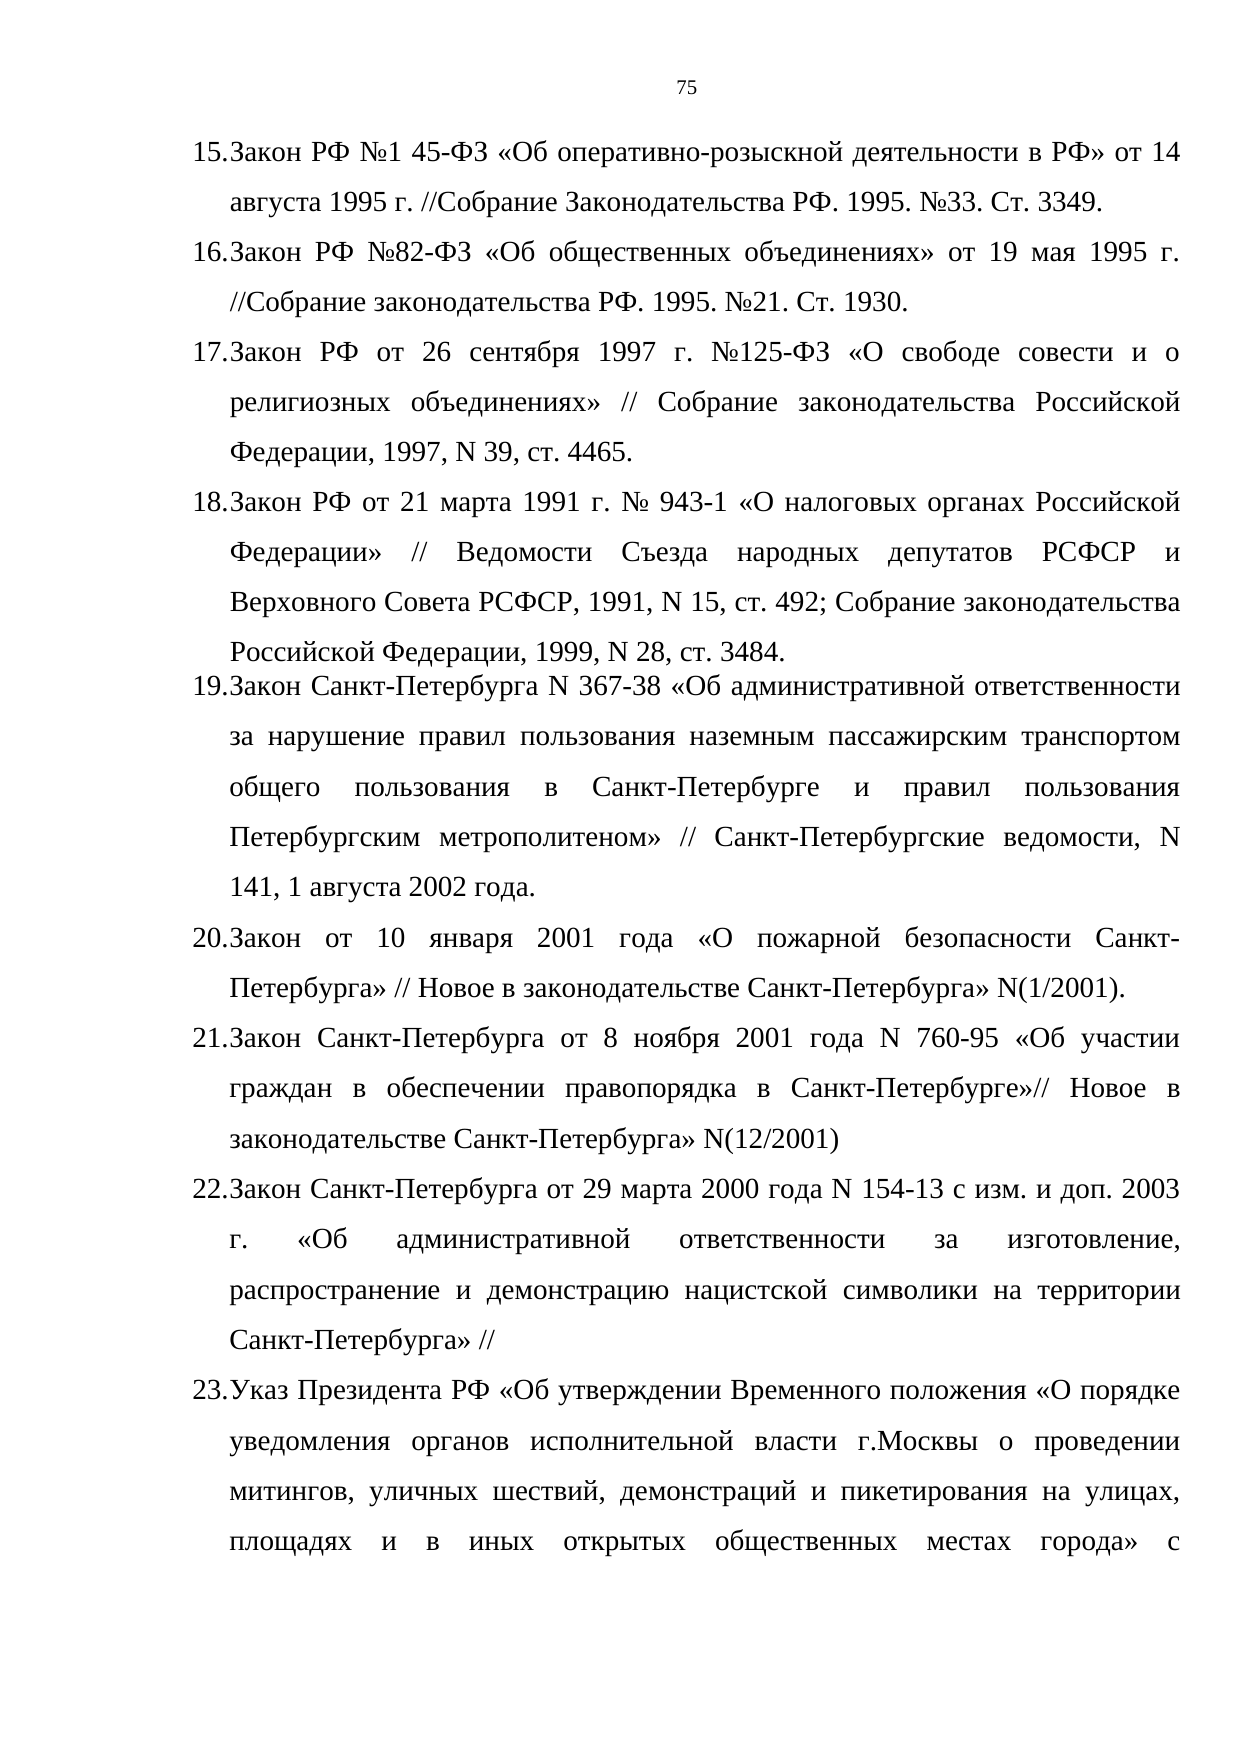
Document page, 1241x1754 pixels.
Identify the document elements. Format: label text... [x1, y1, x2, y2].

list Закон РФ №1 45-ФЗ «Об оперативно-розыскной деятельности в РФ» от 14 августа 1995 г. //Собрание Законодательства РФ. 1995. №33. Ст. 3349. [192, 118, 1181, 218]
list Закон Санкт-Петербурга от 8 ноября 2001 года N 760-95 «Об участии граждан в обеспечении правопорядка в Санкт-Петербурге»// Новое в законодательстве Санкт-Петербурга» N(12/2001) [192, 1020, 1181, 1154]
list Закон от 10 января 2001 года «О пожарной безопасности Санкт-Петербурга» // Новое в законодательстве Санкт-Петербурга» N(1/2001). [192, 920, 1181, 1003]
list Закон РФ от 26 сентября 1997 г. №125-ФЗ «О свободе совести и о религиозных объединениях» // Собрание законодательства Российской Федерации, 1997, N 39, ст. 4465. [192, 318, 1181, 468]
list Закон Санкт-Петербурга от 29 марта 2000 года N 154-13 с изм. и доп. 2003 г. «Об административной ответственности за изготовление, распространение и демонстрацию нацистской символики на территории Санкт-Петербурга» // [192, 1171, 1181, 1356]
list Закон РФ от 21 марта 1991 г. № 943-1 «О налоговых органах Российской Федерации» // Ведомости Съезда народных депутатов РСФСР и Верховного Совета РСФСР, 1991, N 15, ст. 492; Собрание законодательства Российской Федерации, 1999, N 28, ст. 3484. [192, 468, 1181, 668]
list Закон РФ №82-ФЗ «Об общественных объединениях» от 19 мая 1995 г. //Собрание законодательства РФ. 1995. №21. Ст. 1930. [192, 218, 1181, 318]
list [192, 1372, 1181, 1557]
list Закон Санкт-Петербурга N 367-38 «Об административной ответственности за нарушение правил пользования наземным пассажирским транспортом общего пользования в Санкт-Петербурге и правил пользования Петербургским метрополитеном» // Санкт-Петербургские ведомости, N 141, 1 августа 2002 года. [192, 668, 1181, 903]
